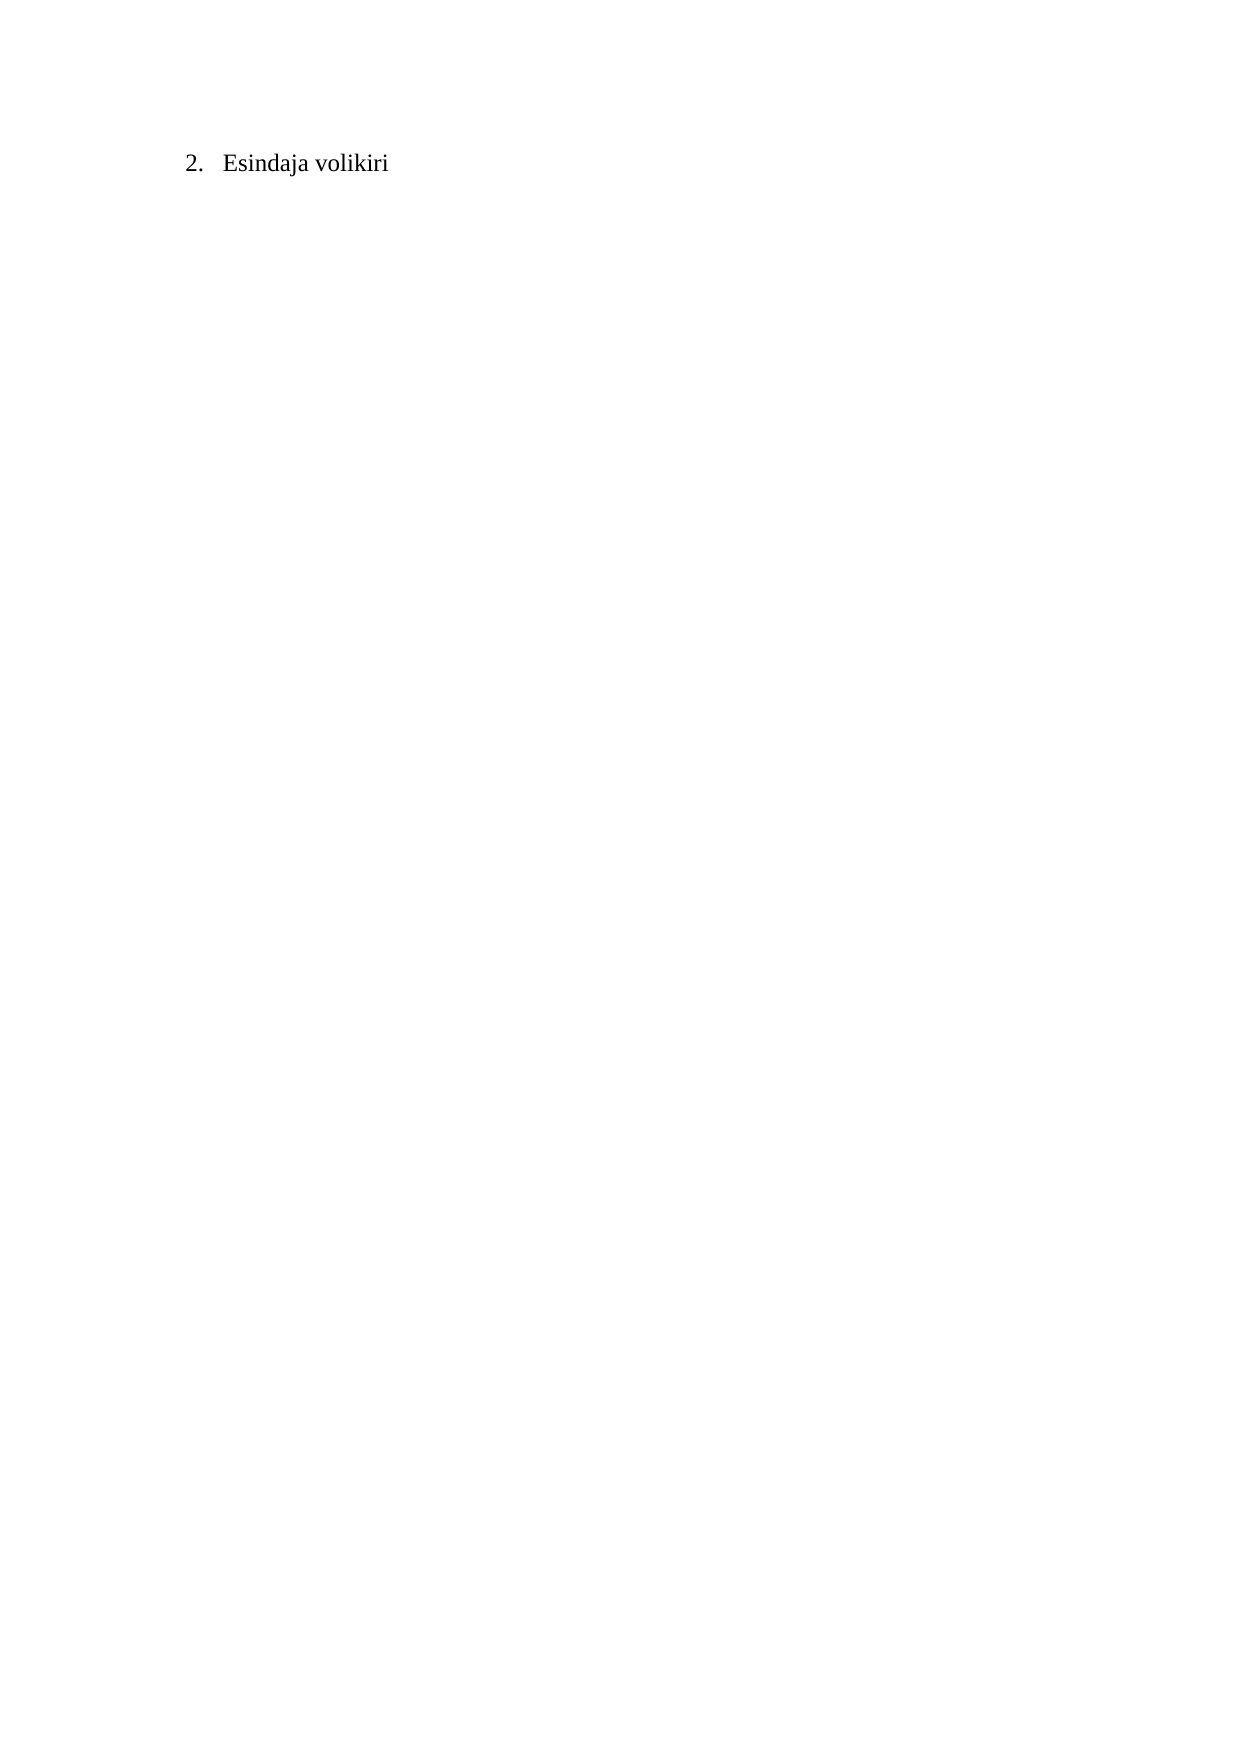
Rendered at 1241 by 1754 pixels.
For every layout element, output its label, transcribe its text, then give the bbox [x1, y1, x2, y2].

list Esindaja volikiri [185, 148, 1093, 176]
